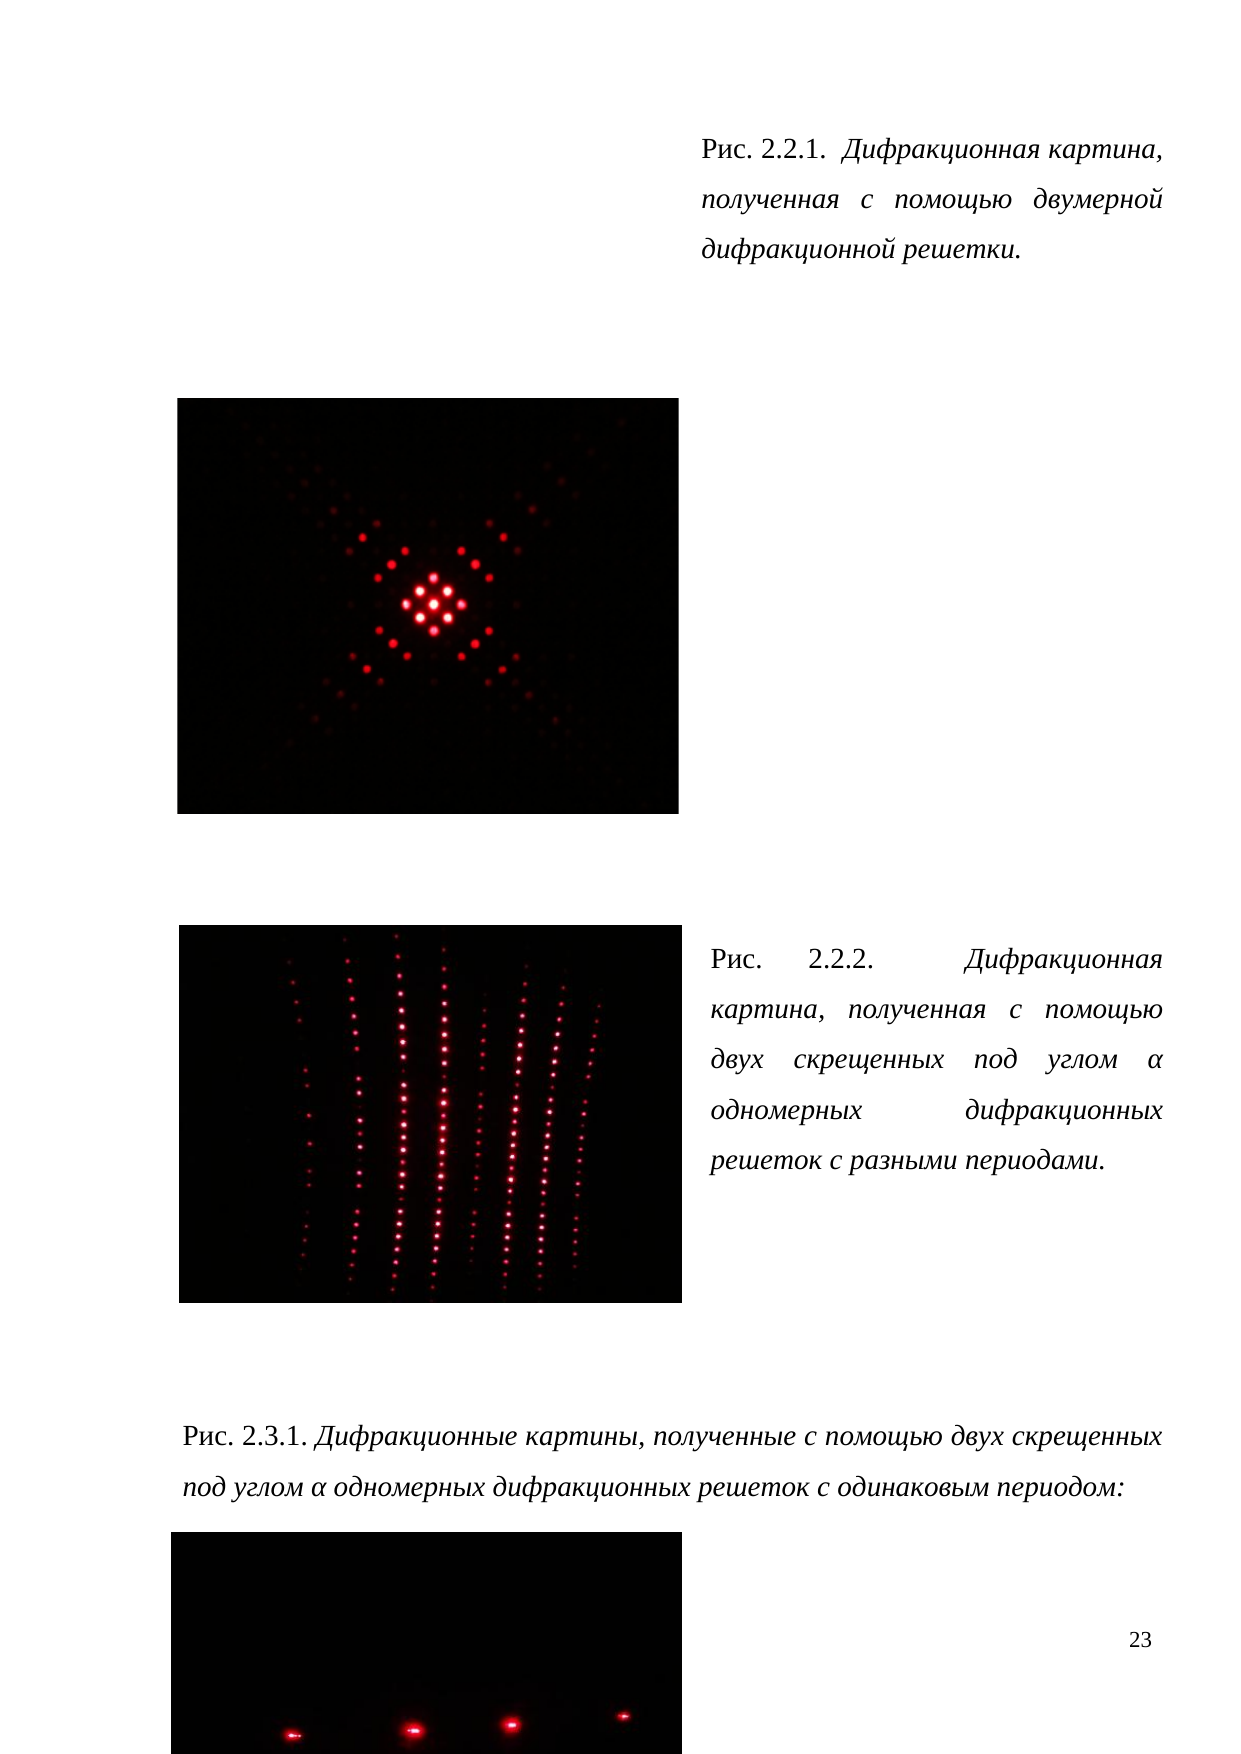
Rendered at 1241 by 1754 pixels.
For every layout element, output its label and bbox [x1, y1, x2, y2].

picture [179, 925, 682, 1303]
picture [171, 1532, 682, 1754]
picture [177, 398, 679, 814]
